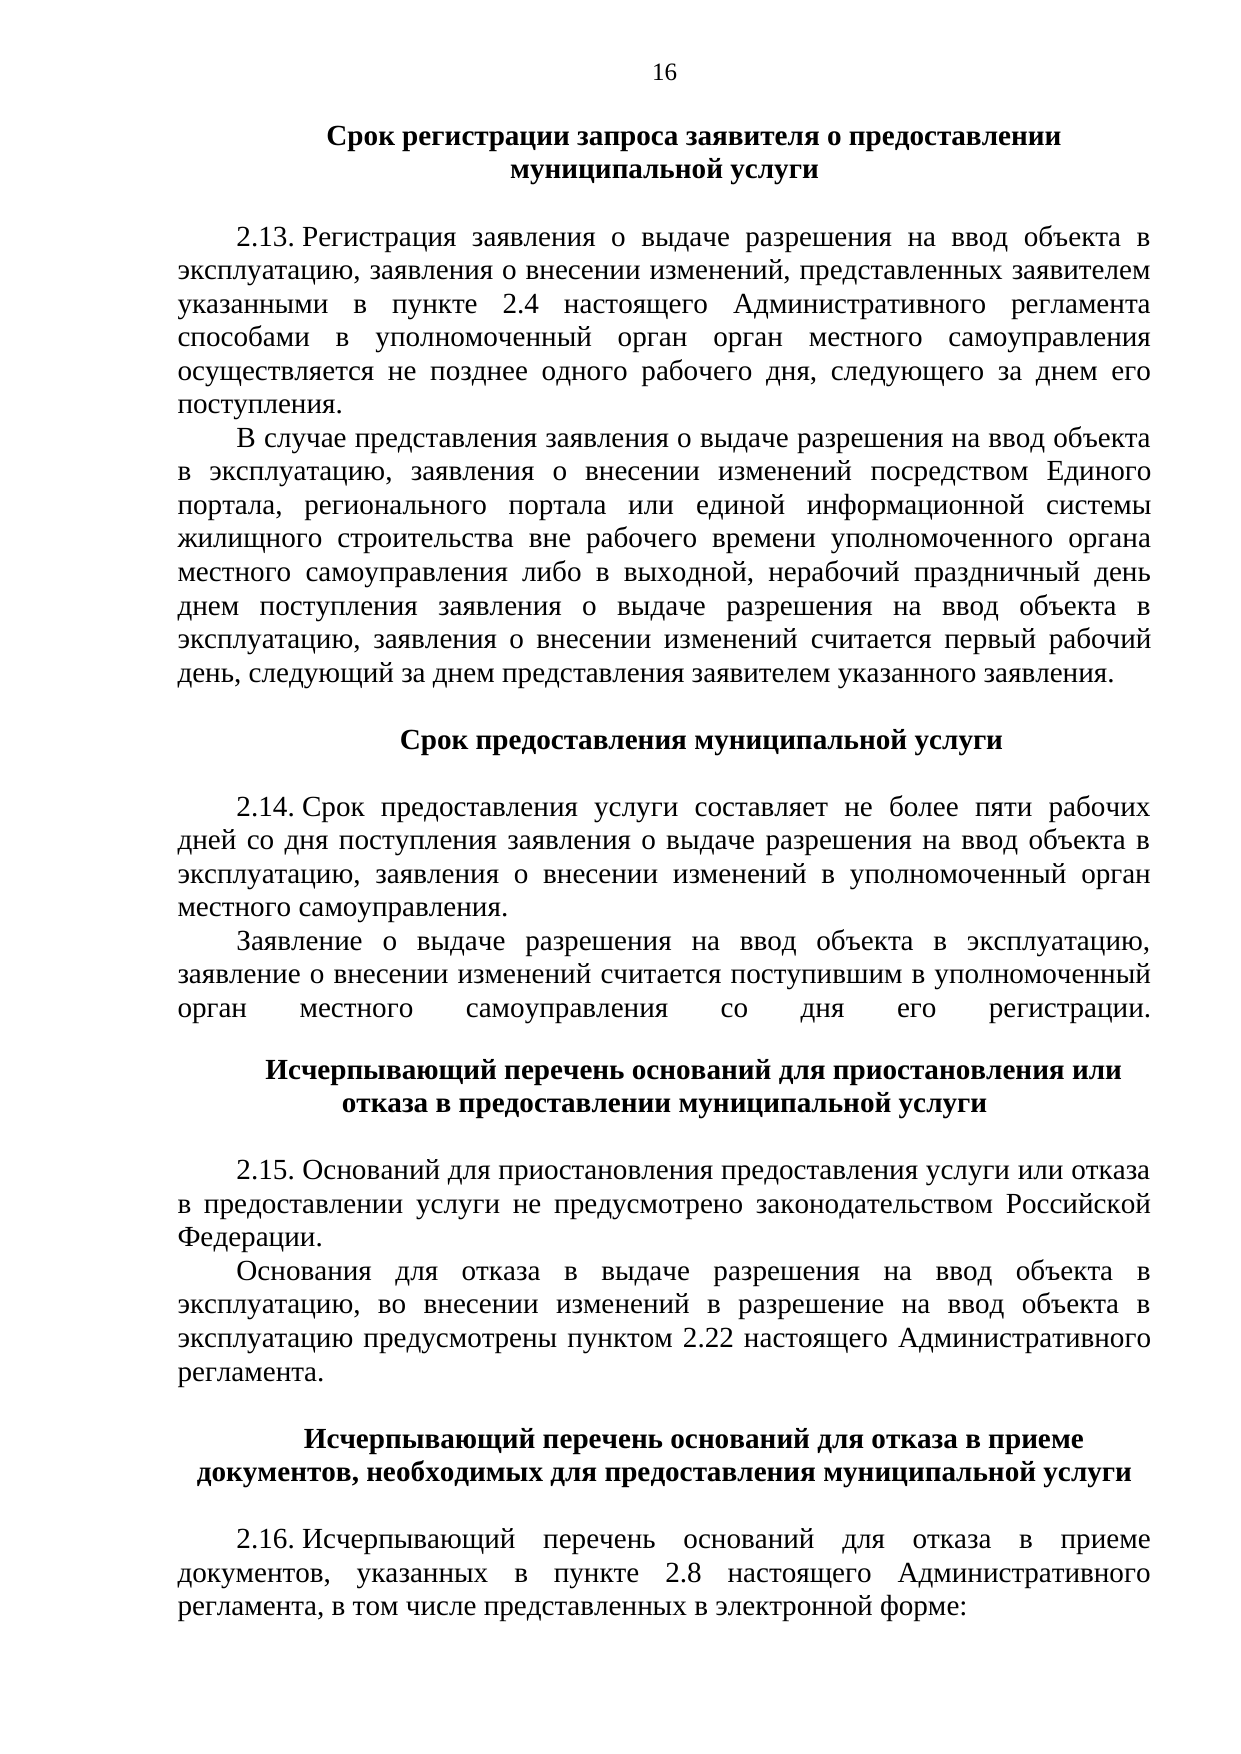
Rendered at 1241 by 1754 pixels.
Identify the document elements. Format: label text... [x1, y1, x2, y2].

text 2.13. Регистрация заявления о выдаче разрешения на ввод объекта в эксплуатацию, заявления о внесении изменений, представленных заявителем указанными в пункте 2.4 настоящего Административного регламента способами в уполномоченный орган орган местного самоуправления осуществляется не позднее одного рабочего дня, следующего за днем его поступления. [177, 219, 1152, 420]
text 2.14. Срок предоставления услуги составляет не более пяти рабочих дней со дня поступления заявления о выдаче разрешения на ввод объекта в эксплуатацию, заявления о внесении изменений в уполномоченный орган местного самоуправления. [177, 789, 1152, 923]
text 2.16. Исчерпывающий перечень оснований для отказа в приеме документов, указанных в пункте 2.8 настоящего Административного регламента, в том числе представленных в электронной форме: [177, 1521, 1152, 1622]
text Срок регистрации запроса заявителя о предоставлении муниципальной услуги [177, 118, 1152, 185]
text Основания для отказа в выдаче разрешения на ввод объекта в эксплуатацию, во внесении изменений в разрешение на ввод объекта в эксплуатацию предусмотрены пунктом 2.22 настоящего Административного регламента. [177, 1253, 1152, 1387]
text В случае представления заявления о выдаче разрешения на ввод объекта в эксплуатацию, заявления о внесении изменений посредством Единого портала, регионального портала или единой информационной системы жилищного строительства вне рабочего времени уполномоченного органа местного самоуправления либо в выходной, нерабочий праздничный день днем поступления заявления о выдаче разрешения на ввод объекта в эксплуатацию, заявления о внесении изменений считается первый рабочий день, следующий за днем представления заявителем указанного заявления. [177, 420, 1152, 688]
text 2.15. Оснований для приостановления предоставления услуги или отказа в предоставлении услуги не предусмотрено законодательством Российской Федерации. [177, 1152, 1152, 1253]
text Исчерпывающий перечень оснований для приостановления или отказа в предоставлении муниципальной услуги [177, 1052, 1152, 1119]
text Заявление о выдаче разрешения на ввод объекта в эксплуатацию, заявление о внесении изменений считается поступившим в уполномоченный орган местного самоуправления со дня его регистрации. [177, 923, 1152, 1052]
text Срок предоставления муниципальной услуги [177, 722, 1152, 755]
text Исчерпывающий перечень оснований для отказа в приеме документов, необходимых для предоставления муниципальной услуги [177, 1421, 1152, 1488]
